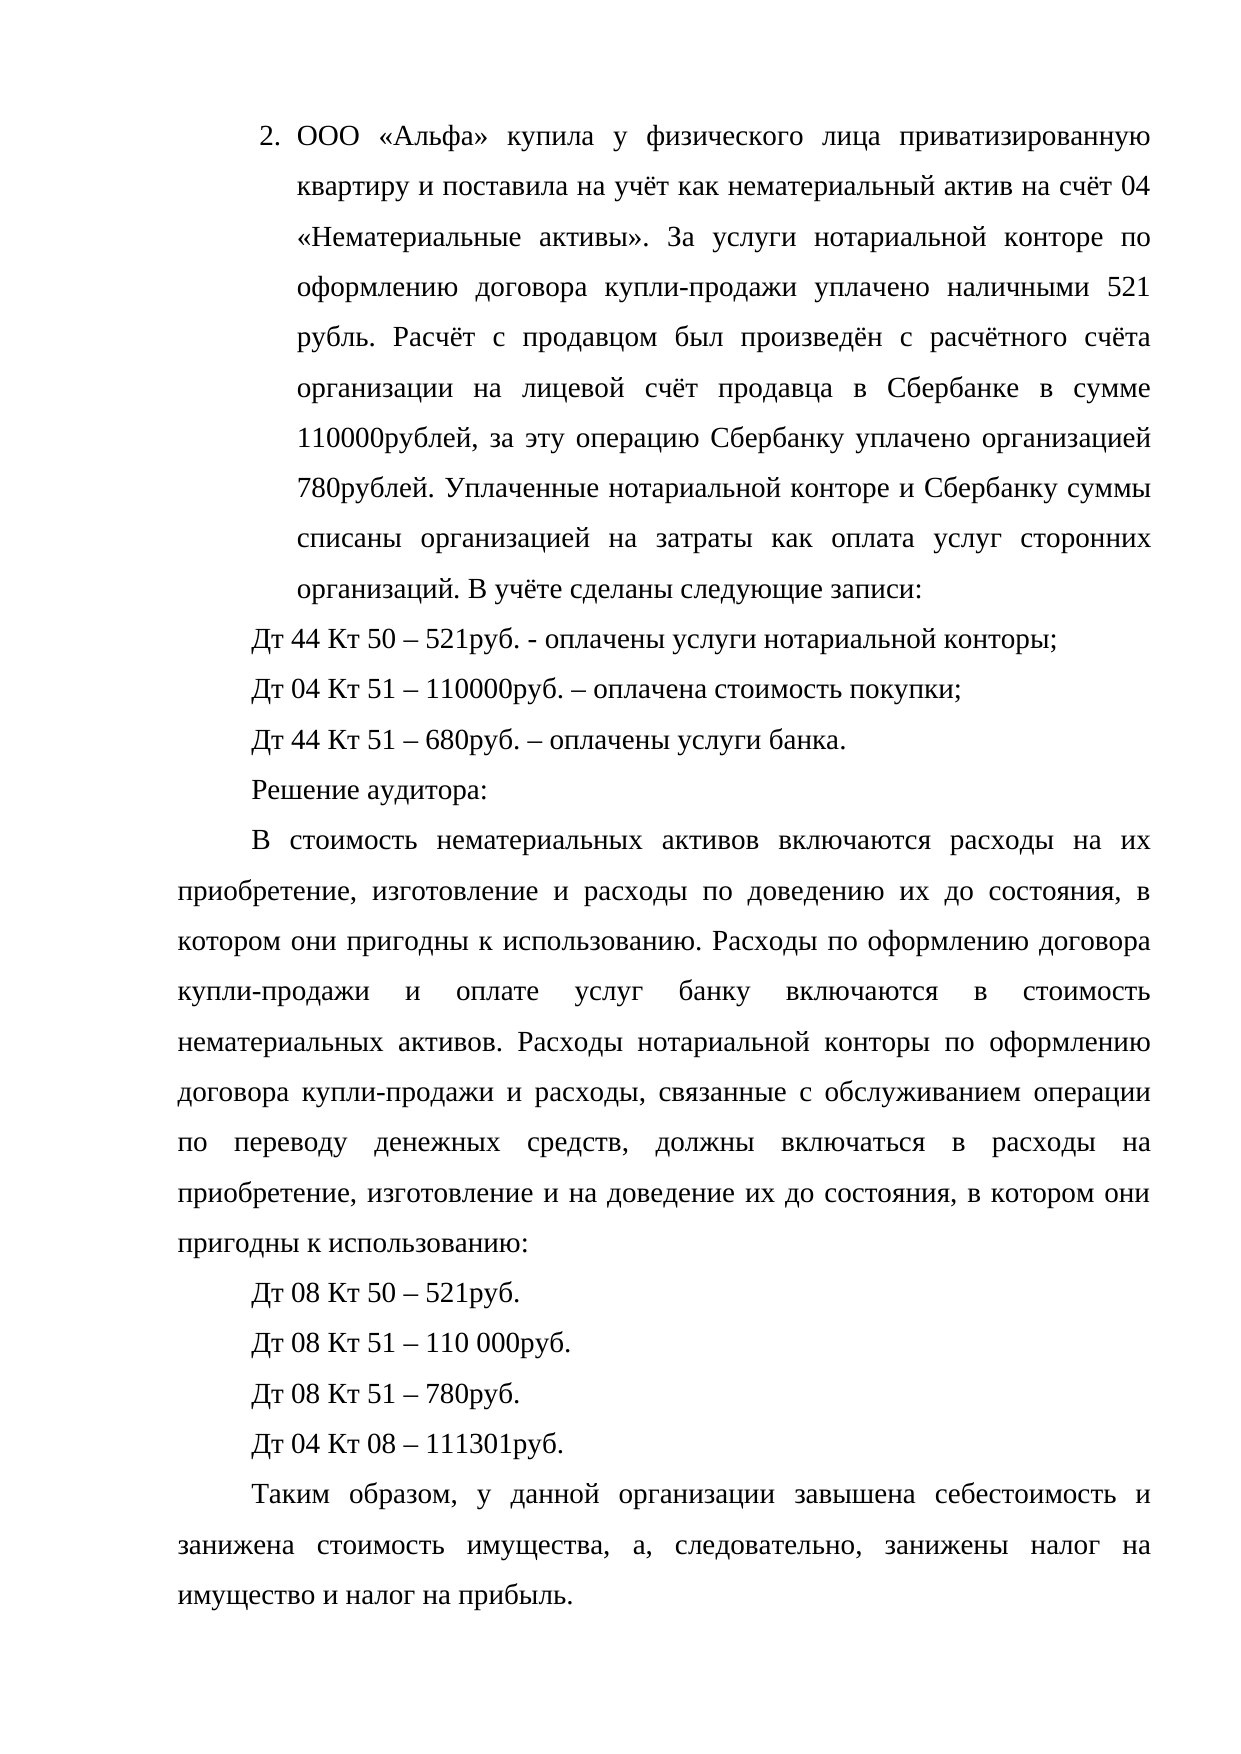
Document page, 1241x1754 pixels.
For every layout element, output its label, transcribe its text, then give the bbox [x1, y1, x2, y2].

text Дт 04 Кт 51 – 110000руб. – оплачена стоимость покупки; [177, 672, 1152, 705]
text Решение аудитора: [177, 772, 1152, 806]
text Дт 08 Кт 50 – 521руб. [177, 1275, 1152, 1309]
text Дт 04 Кт 08 – 111301руб. [177, 1426, 1152, 1460]
list ООО «Альфа» купила у физического лица приватизированную квартиру и поставила на учёт как нематериальный актив на счёт 04 «Нематериальные активы». За услуги нотариальной конторе по оформлению договора купли-продажи уплачено наличными 521 рубль. Расчёт с продавцом был произведён с расчётного счёта организации на лицевой счёт продавца в Сбербанке в сумме 110000рублей, за эту операцию Сбербанку уплачено организацией 780рублей. Уплаченные нотариальной конторе и Сбербанку суммы списаны организацией на затраты как оплата услуг сторонних организаций. В учёте сделаны следующие записи: [259, 118, 1152, 604]
text Дт 08 Кт 51 – 110 000руб. [177, 1326, 1152, 1359]
text Таким образом, у данной организации завышена себестоимость и занижена стоимость имущества, а, следовательно, занижены налог на имущество и налог на прибыль. [177, 1477, 1152, 1611]
text Дт 08 Кт 51 – 780руб. [177, 1376, 1152, 1409]
text Дт 44 Кт 50 – 521руб. - оплачены услуги нотариальной конторы; [177, 621, 1152, 655]
text В стоимость нематериальных активов включаются расходы на их приобретение, изготовление и расходы по доведению их до состояния, в котором они пригодны к использованию. Расходы по оформлению договора купли-продажи и оплате услуг банку включаются в стоимость нематериальных активов. Расходы нотариальной конторы по оформлению договора купли-продажи и расходы, связанные с обслуживанием операции по переводу денежных средств, должны включаться в расходы на приобретение, изготовление и на доведение их до состояния, в котором они пригодны к использованию: [177, 822, 1152, 1258]
text Дт 44 Кт 51 – 680руб. – оплачены услуги банка. [177, 722, 1152, 755]
